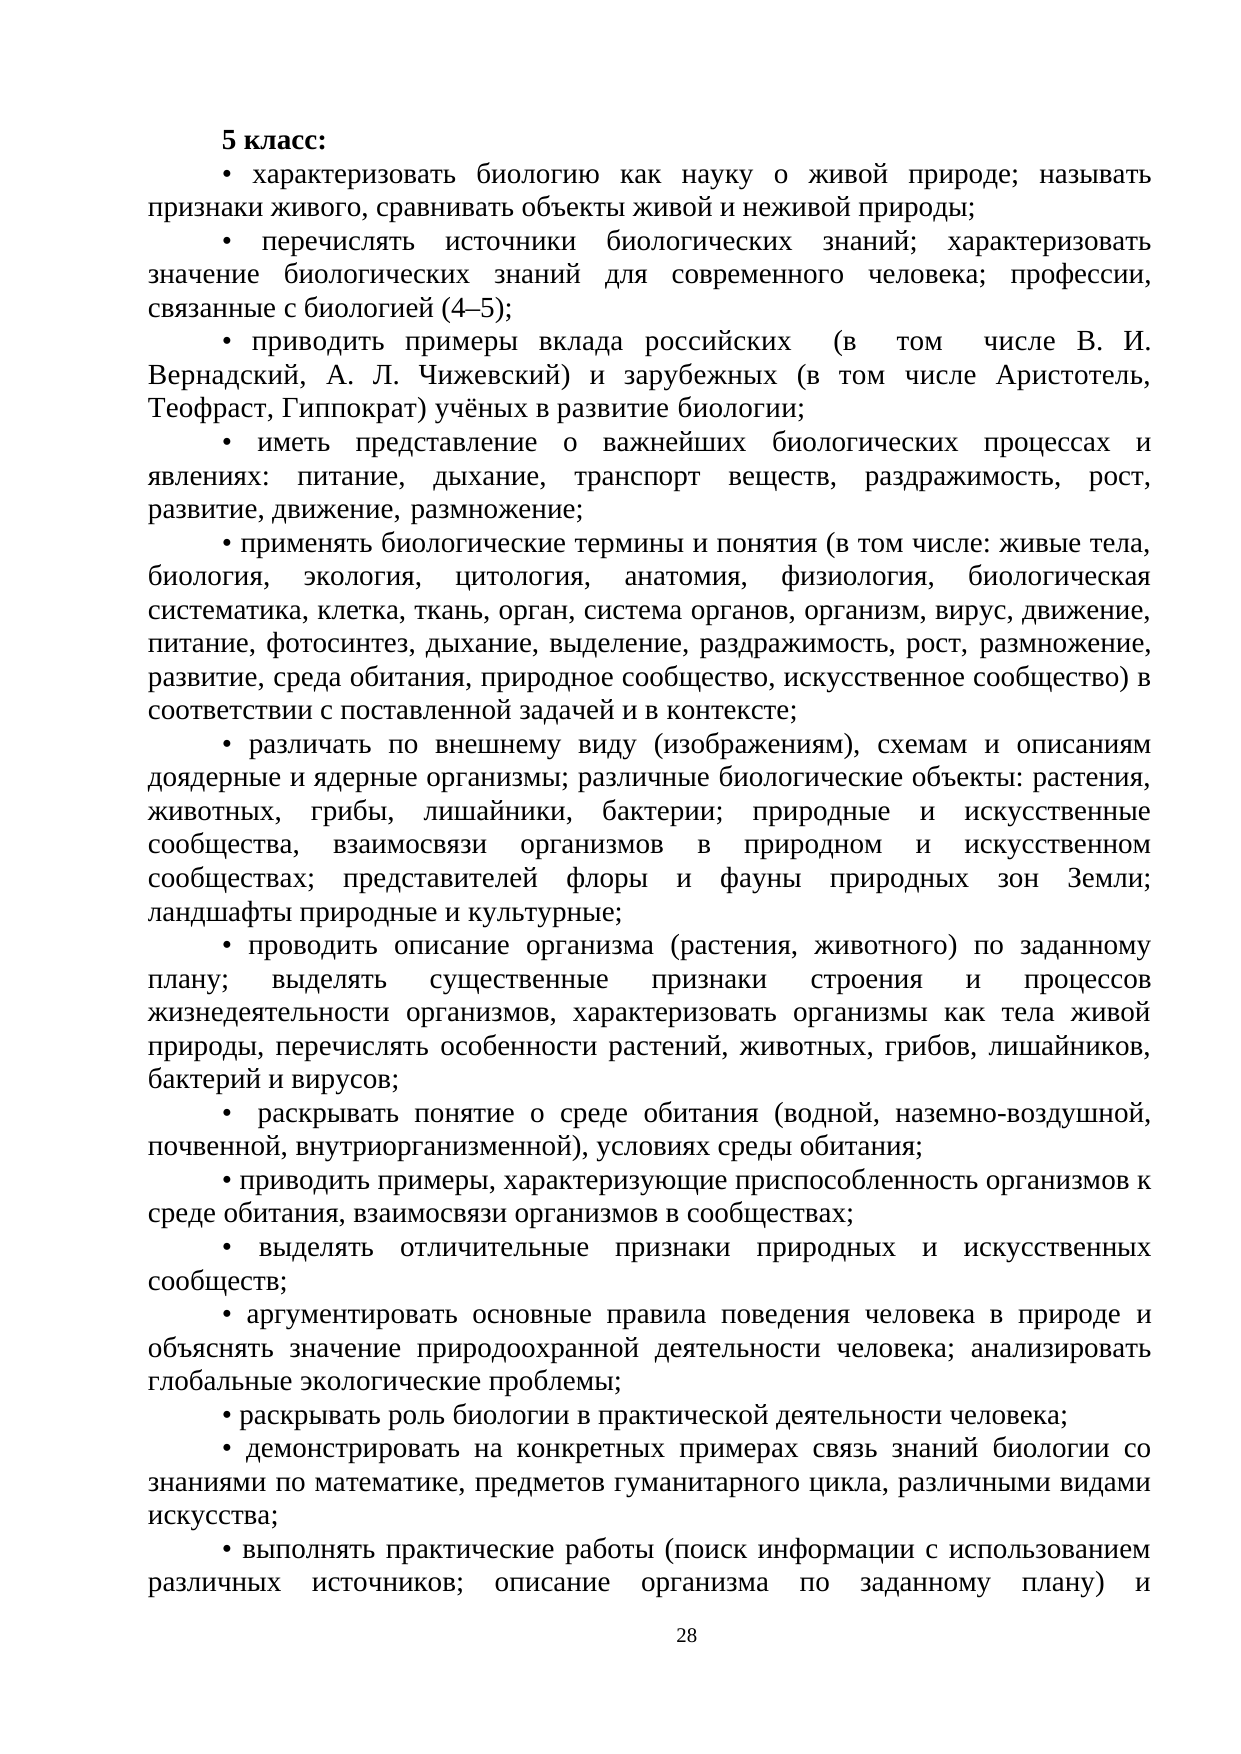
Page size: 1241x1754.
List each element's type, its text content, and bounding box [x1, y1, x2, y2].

text • демонстрировать на конкретных примерах связь знаний биологии со знаниями по математике, предметов гуманитарного цикла, различными видами искусства; [148, 1430, 1152, 1531]
text • проводить описание организма (растения, животного) по заданному плану; выделять существенные признаки строения и процессов жизнедеятельности организмов, характеризовать организмы как тела живой природы, перечислять особенности растений, животных, грибов, лишайников, бактерий и вирусов; [148, 927, 1152, 1095]
text • перечислять источники биологических знаний; характеризовать значение биологических знаний для современного человека; профессии, связанные с биологией (4–5); [148, 223, 1152, 323]
text • характеризовать биологию как науку о живой природе; называть признаки живого, сравнивать объекты живой и неживой природы; [148, 156, 1152, 223]
text • приводить примеры, характеризующие приспособленность организмов к среде обитания, взаимосвязи организмов в сообществах; [148, 1162, 1152, 1229]
text 5 класс: [148, 122, 1152, 156]
text • раскрывать понятие о среде обитания (водной, наземно-воздушной, почвенной, внутриорганизменной), условиях среды обитания; [148, 1095, 1152, 1162]
text • приводить примеры вклада российских (в том числе В. И. Вернадский, А. Л. Чижевский) и зарубежных (в том числе Аристотель, Теофраст, Гиппократ) учёных в развитие биологии; [148, 323, 1152, 424]
text • различать по внешнему виду (изображениям), схемам и описаниям доядерные и ядерные организмы; различные биологические объекты: растения, животных, грибы, лишайники, бактерии; природные и искусственные сообщества, взаимосвязи организмов в природном и искусственном сообществах; представителей флоры и фауны природных зон Земли; ландшафты природные и культурные; [148, 726, 1152, 927]
text • выделять отличительные признаки природных и искусственных сообществ; [148, 1229, 1152, 1296]
text • иметь представление о важнейших биологических процессах и явлениях: питание, дыхание, транспорт веществ, раздражимость, рост, развитие, движение, размножение; [148, 424, 1152, 525]
text • аргументировать основные правила поведения человека в природе и объяснять значение природоохранной деятельности человека; анализировать глобальные экологические проблемы; [148, 1296, 1152, 1397]
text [148, 1531, 1152, 1598]
text • раскрывать роль биологии в практической деятельности человека; [148, 1397, 1152, 1430]
text • применять биологические термины и понятия (в том числе: живые тела, биология, экология, цитология, анатомия, физиология, биологическая систематика, клетка, ткань, орган, система органов, организм, вирус, движение, питание, фотосинтез, дыхание, выделение, раздражимость, рост, размножение, развитие, среда обитания, природное сообщество, искусственное сообщество) в соответствии с поставленной задачей и в контексте; [148, 525, 1152, 726]
